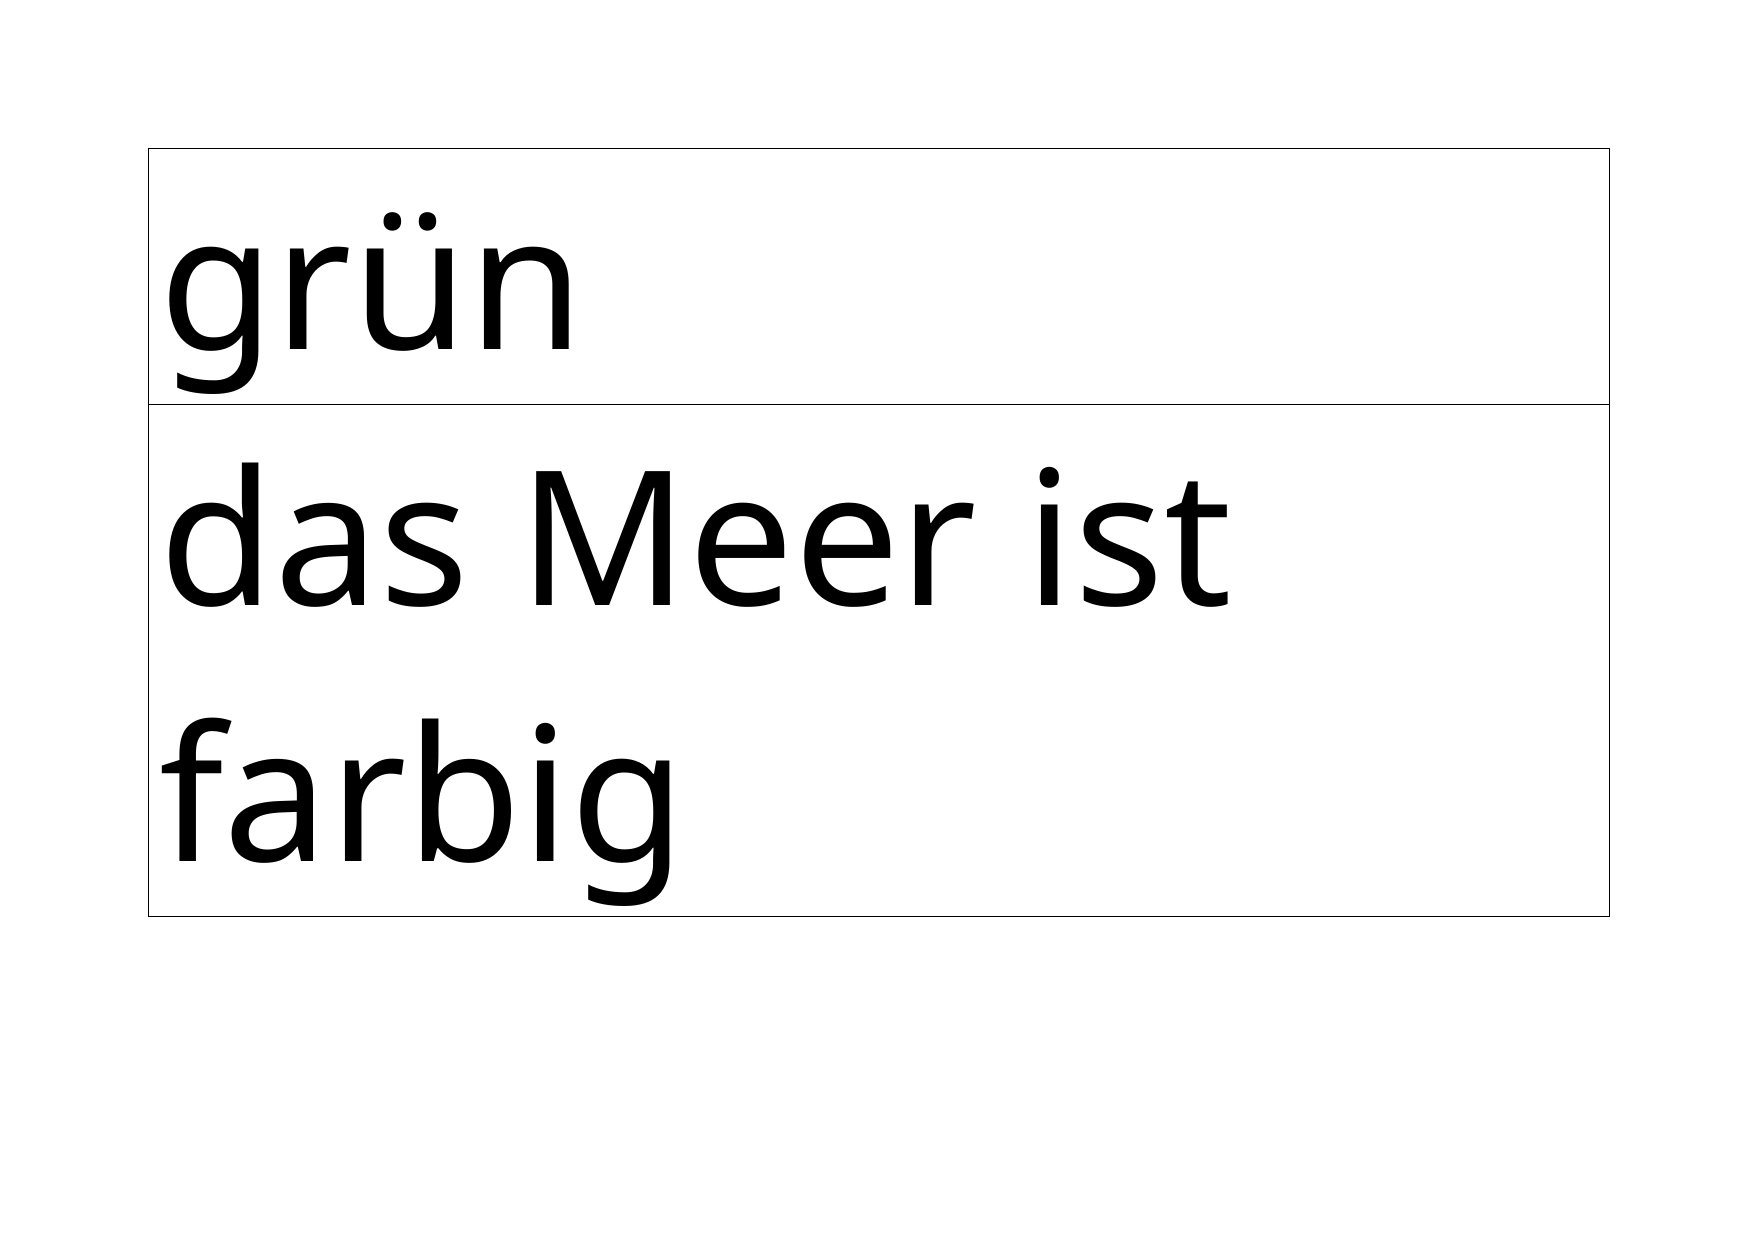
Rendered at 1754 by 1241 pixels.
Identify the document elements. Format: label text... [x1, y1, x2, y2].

table_cell das Meer ist farbig [149, 405, 1609, 916]
table_cell grün [149, 149, 1609, 404]
